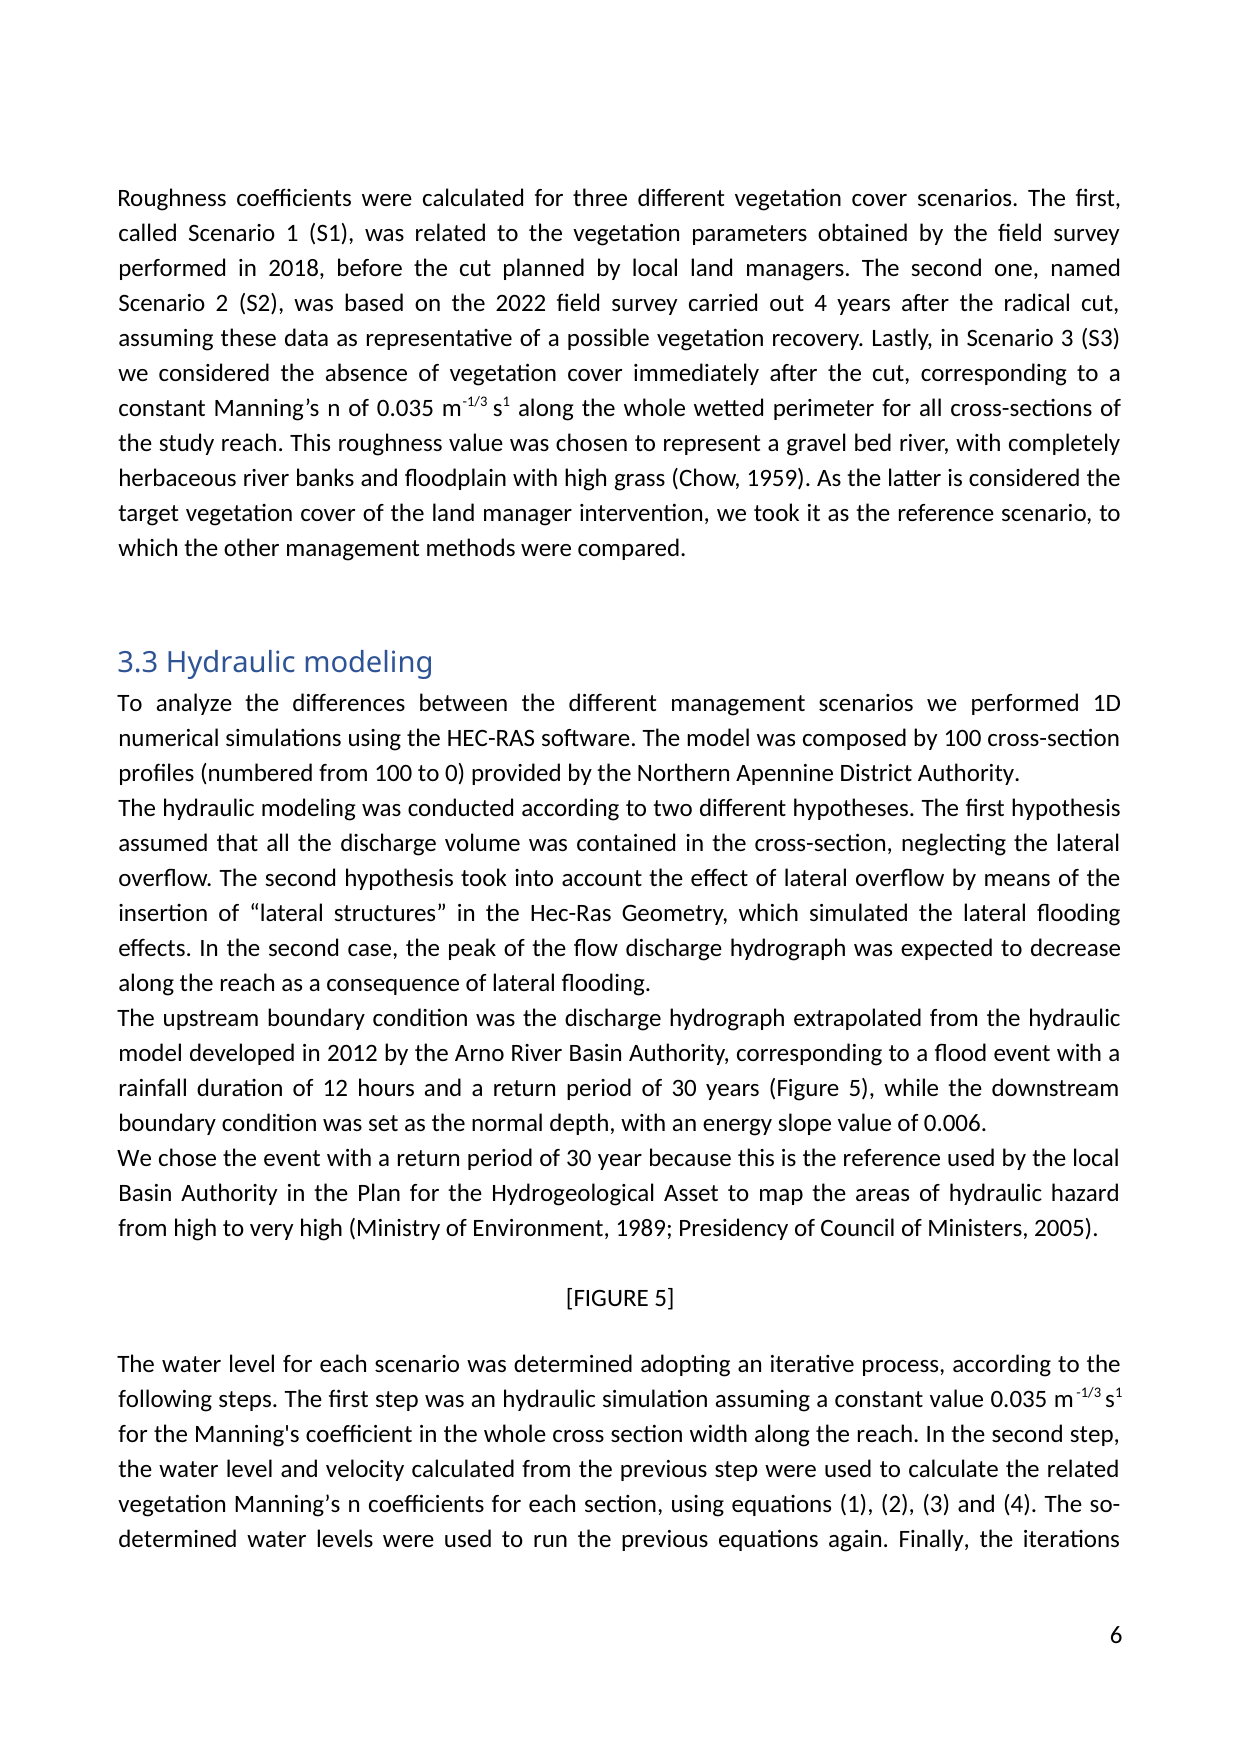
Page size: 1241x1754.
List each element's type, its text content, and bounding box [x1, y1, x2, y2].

text The upstream boundary condition was the discharge hydrograph extrapolated from the hydraulic model developed in 2012 by the Arno River Basin Authority, corresponding to a flood event with a rainfall duration of 12 hours and a return period of 30 years (Figure 5), while the downstream boundary condition was set as the normal depth, with an energy slope value of 0.006. [117, 1002, 1122, 1138]
text Roughness coefficients were calculated for three different vegetation cover scenarios. The first, called Scenario 1 (S1), was related to the vegetation parameters obtained by the field survey performed in 2018, before the cut planned by local land managers. The second one, named Scenario 2 (S2), was based on the 2022 field survey carried out 4 years after the radical cut, assuming these data as representative of a possible vegetation recovery. Lastly, in Scenario 3 (S3) we considered the absence of vegetation cover immediately after the cut, corresponding to a constant Manning’s n of 0.035 m-1/3 s1 along the whole wetted perimeter for all cross-sections of the study reach. This roughness value was chosen to represent a gravel bed river, with completely herbaceous river banks and floodplain with high grass (Chow, 1959). As the latter is considered the target vegetation cover of the land manager intervention, we took it as the reference scenario, to which the other management methods were compared. [117, 183, 1122, 563]
text The hydraulic modeling was conducted according to two different hypotheses. The first hypothesis assumed that all the discharge volume was contained in the cross-section, neglecting the lateral overflow. The second hypothesis took into account the effect of lateral overflow by means of the insertion of “lateral structures” in the Hec-Ras Geometry, which simulated the lateral flooding effects. In the second case, the peak of the flow discharge hydrograph was expected to decrease along the reach as a consequence of lateral flooding. [117, 792, 1122, 998]
text [FIGURE 5] [118, 1282, 1122, 1313]
subtitle 3.3 Hydraulic modeling [117, 642, 1122, 681]
text We chose the event with a return period of 30 year because this is the reference used by the local Basin Authority in the Plan for the Hydrogeological Asset to map the areas of hydraulic hazard from high to very high (Ministry of Environment, 1989; Presidency of Council of Ministers, 2005). [117, 1142, 1122, 1243]
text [117, 1348, 1122, 1553]
text To analyze the differences between the different management scenarios we performed 1D numerical simulations using the HEC-RAS software. The model was composed by 100 cross-section profiles (numbered from 100 to 0) provided by the Northern Apennine District Authority. [117, 687, 1122, 788]
